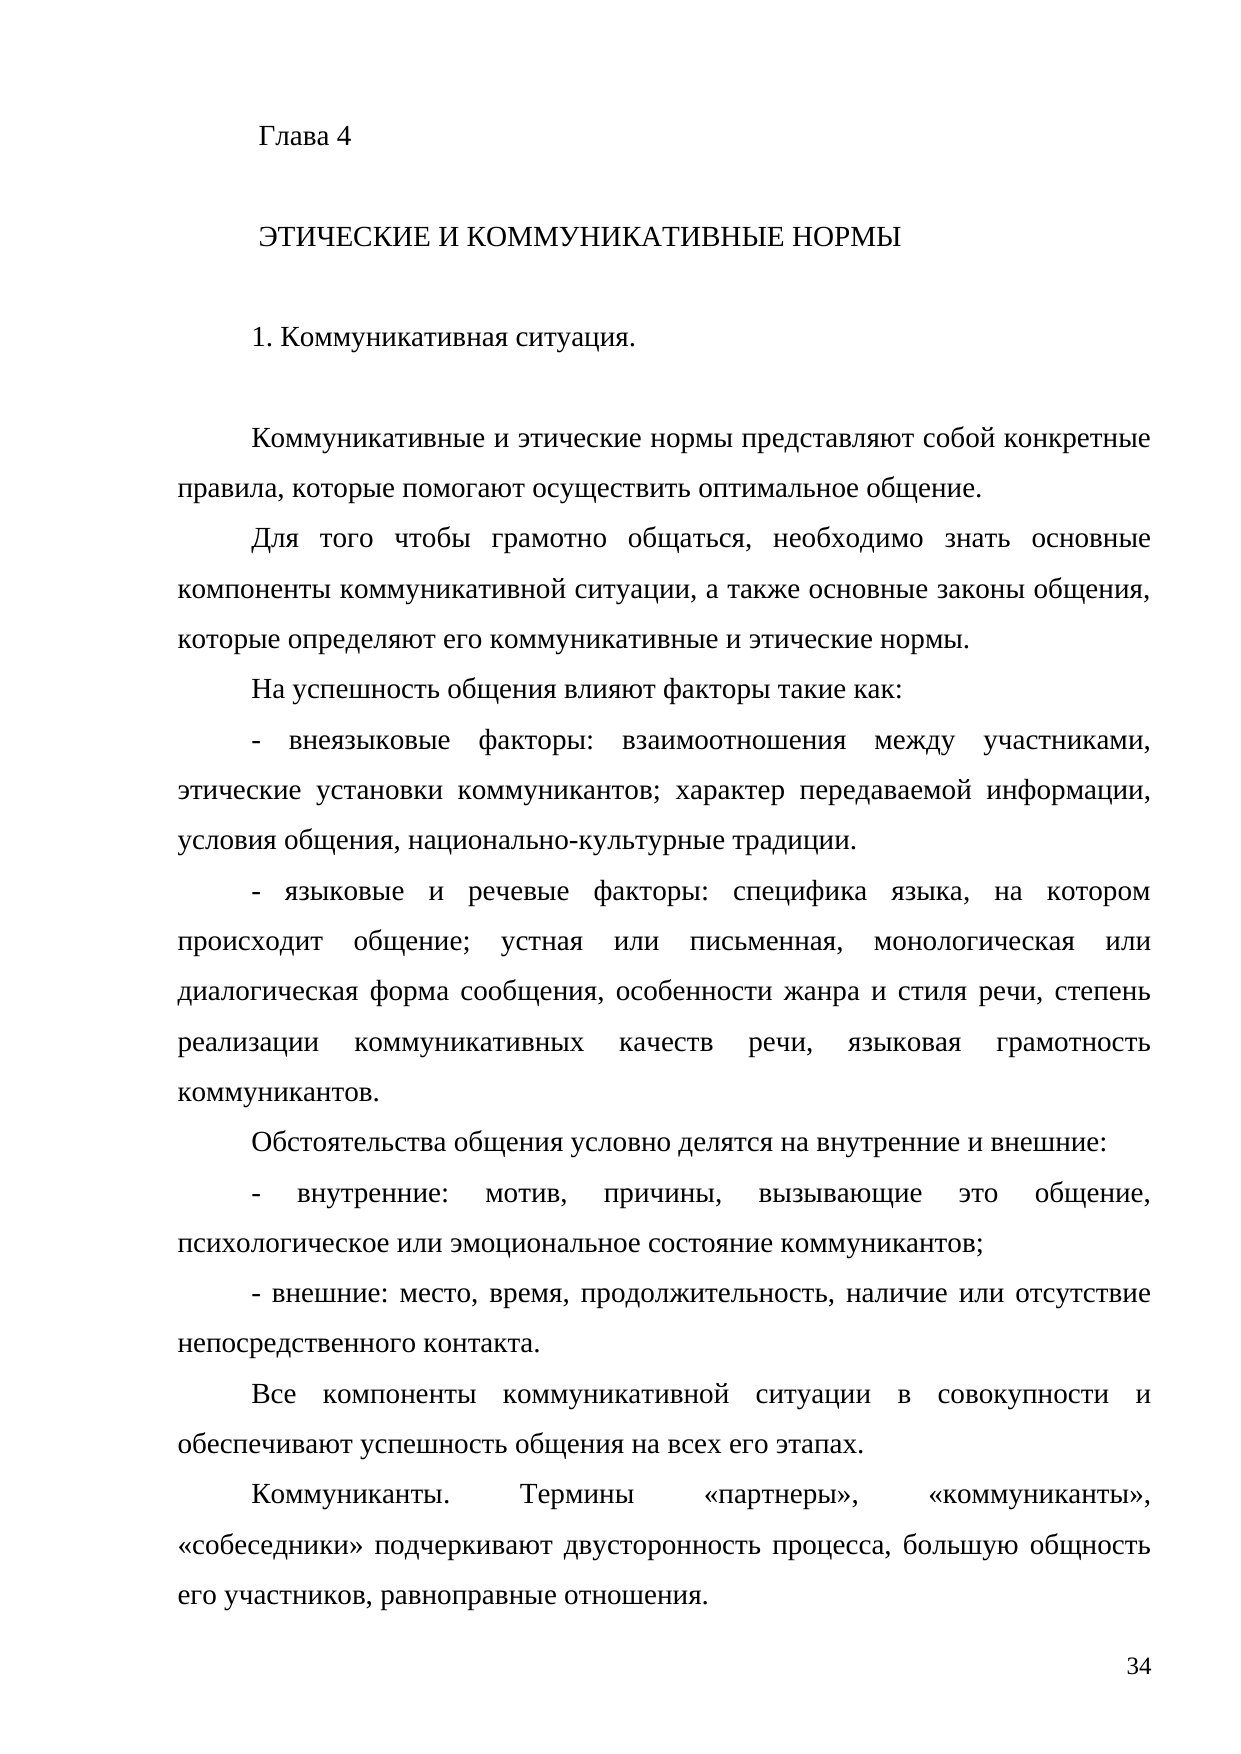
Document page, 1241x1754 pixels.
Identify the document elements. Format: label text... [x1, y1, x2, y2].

text Все компоненты коммуникативной ситуации в совокупности и обеспечивают успешность общения на всех его этапах. [177, 1376, 1152, 1460]
text - внешние: место, время, продолжительность, наличие или отсутствие непосредственного контакта. [177, 1275, 1152, 1359]
text ЭТИЧЕСКИЕ И КОММУНИКАТИВНЫЕ НОРМЫ [177, 219, 1152, 252]
text - внутренние: мотив, причины, вызывающие это общение, психологическое или эмоциональное состояние коммуникантов; [177, 1175, 1152, 1258]
text Глава 4 [177, 118, 1152, 152]
text Коммуникативные и этические нормы представляют собой конкретные правила, которые помогают осуществить оптимальное общение. [177, 420, 1152, 504]
text Обстоятельства общения условно делятся на внутренние и внешние: [177, 1124, 1152, 1158]
text 1. Коммуникативная ситуация. [177, 319, 1152, 353]
text - языковые и речевые факторы: специфика языка, на котором происходит общение; устная или письменная, монологическая или диалогическая форма сообщения, особенности жанра и стиля речи, степень реализации коммуникативных качеств речи, языковая грамотность коммуникантов. [177, 873, 1152, 1108]
text На успешность общения влияют факторы такие как: [177, 672, 1152, 705]
text Коммуниканты. Термины «партнеры», «коммуниканты», «собеседники» подчеркивают двусторонность процесса, большую общность его участников, равноправные отношения. [177, 1477, 1152, 1611]
text - внеязыковые факторы: взаимоотношения между участниками, этические установки коммуникантов; характер передаваемой информации, условия общения, национально-культурные традиции. [177, 722, 1152, 856]
text Для того чтобы грамотно общаться, необходимо знать основные компоненты коммуникативной ситуации, а также основные законы общения, которые определяют его коммуникативные и этические нормы. [177, 521, 1152, 655]
